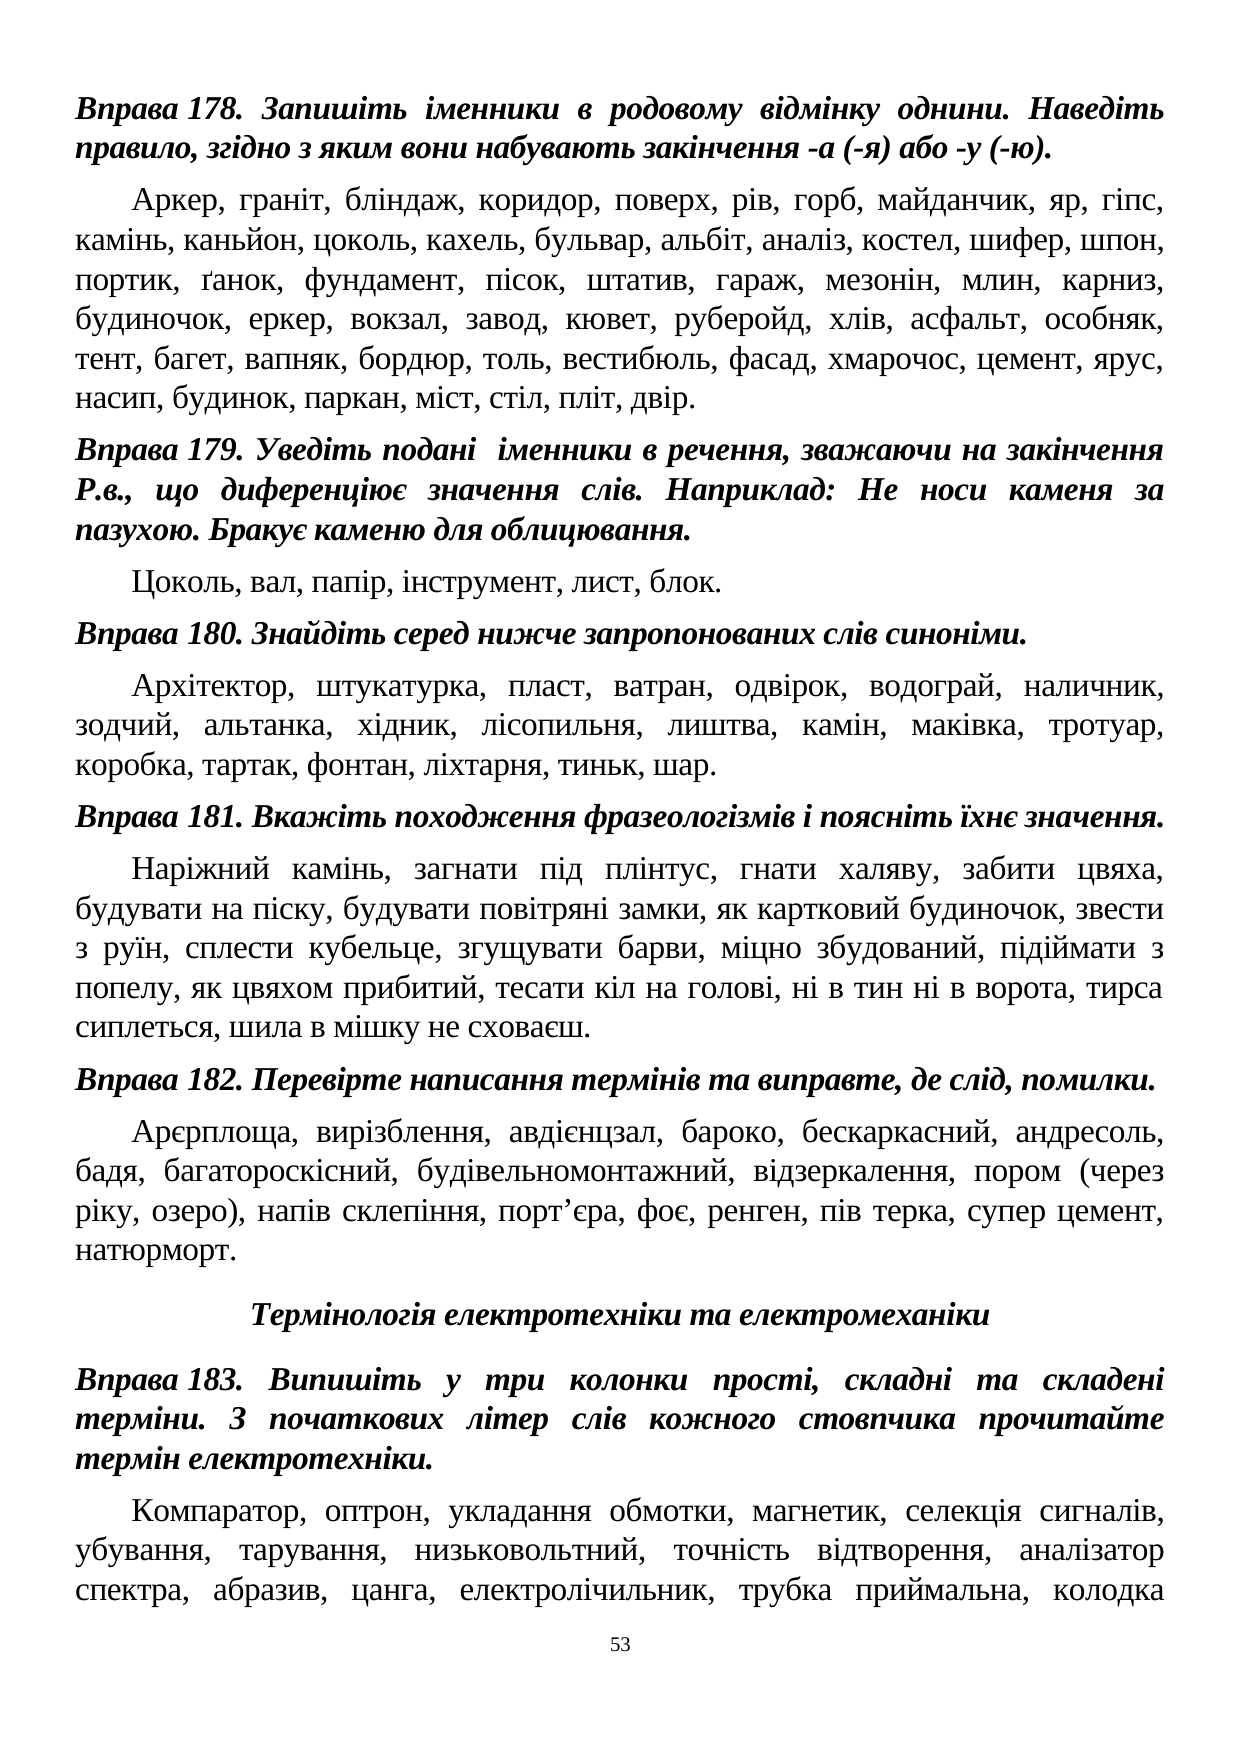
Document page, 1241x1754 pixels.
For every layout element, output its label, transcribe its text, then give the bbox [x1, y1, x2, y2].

text Термінологія електротехніки та електромеханіки [75, 1294, 1165, 1333]
text Вправа 183. Випишіть у три колонки прості, складні та складені терміни. З початкових літер слів кожного стовпчика прочитайте термін електротехніки. [75, 1358, 1165, 1477]
text Вправа 179. Уведіть подані іменники в речення, зважаючи на закінчення Р.в., що диференціює значення слів. Наприклад: Не носи каменя за пазухою. Бракує каменю для облицювання. [75, 429, 1165, 548]
text Цоколь, вал, папір, інструмент, лист, блок. [75, 560, 1165, 600]
text Вправа 178. Запишіть іменники в родовому відмінку однини. Наведіть правило, згідно з яким вони набувають закінчення -а (-я) або -у (-ю). [75, 87, 1165, 167]
text Вправа 180. Знайдіть серед нижче запропонованих слів синоніми. [75, 612, 1165, 652]
text Вправа 181. Вкажіть походження фразеологізмів і поясніть їхнє значення. [75, 796, 1165, 835]
text Архітектор, штукатурка, пласт, ватран, одвірок, водограй, наличник, зодчий, альтанка, хідник, лісопильня, лиштва, камін, маківка, тротуар, коробка, тартак, фонтан, ліхтарня, тиньк, шар. [75, 664, 1165, 783]
text Арєрплоща, вирізблення, авдієнцзал, бароко, бескаркасний, андресоль, бадя, багатороскісний, будівельномонтажний, відзеркалення, пором (через ріку, озеро), напів склепіння, порт’єра, фоє, ренген, пів терка, супер цемент, натюрморт. [75, 1110, 1165, 1269]
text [75, 1489, 1165, 1608]
text Вправа 182. Перевірте написання термінів та виправте, де слід, помилки. [75, 1058, 1165, 1098]
text Наріжний камінь, загнати під плінтус, гнати халяву, забити цвяха, будувати на піску, будувати повітряні замки, як картковий будиночок, звести з руїн, сплести кубельце, згущувати барви, міцно збудований, підіймати з попелу, як цвяхом прибитий, тесати кіл на голові, ні в тин ні в ворота, тирса сиплеться, шила в мішку не сховаєш. [75, 848, 1165, 1046]
text Аркер, граніт, бліндаж, коридор, поверх, рів, горб, майданчик, яр, гіпс, камінь, каньйон, цоколь, кахель, бульвар, альбіт, аналіз, костел, шифер, шпон, портик, ґанок, фундамент, пісок, штатив, гараж, мезонін, млин, карниз, будиночок, еркер, вокзал, завод, кювет, руберойд, хлів, асфальт, особняк, тент, багет, вапняк, бордюр, толь, вестибюль, фасад, хмарочос, цемент, ярус, насип, будинок, паркан, міст, стіл, пліт, двір. [75, 179, 1165, 417]
